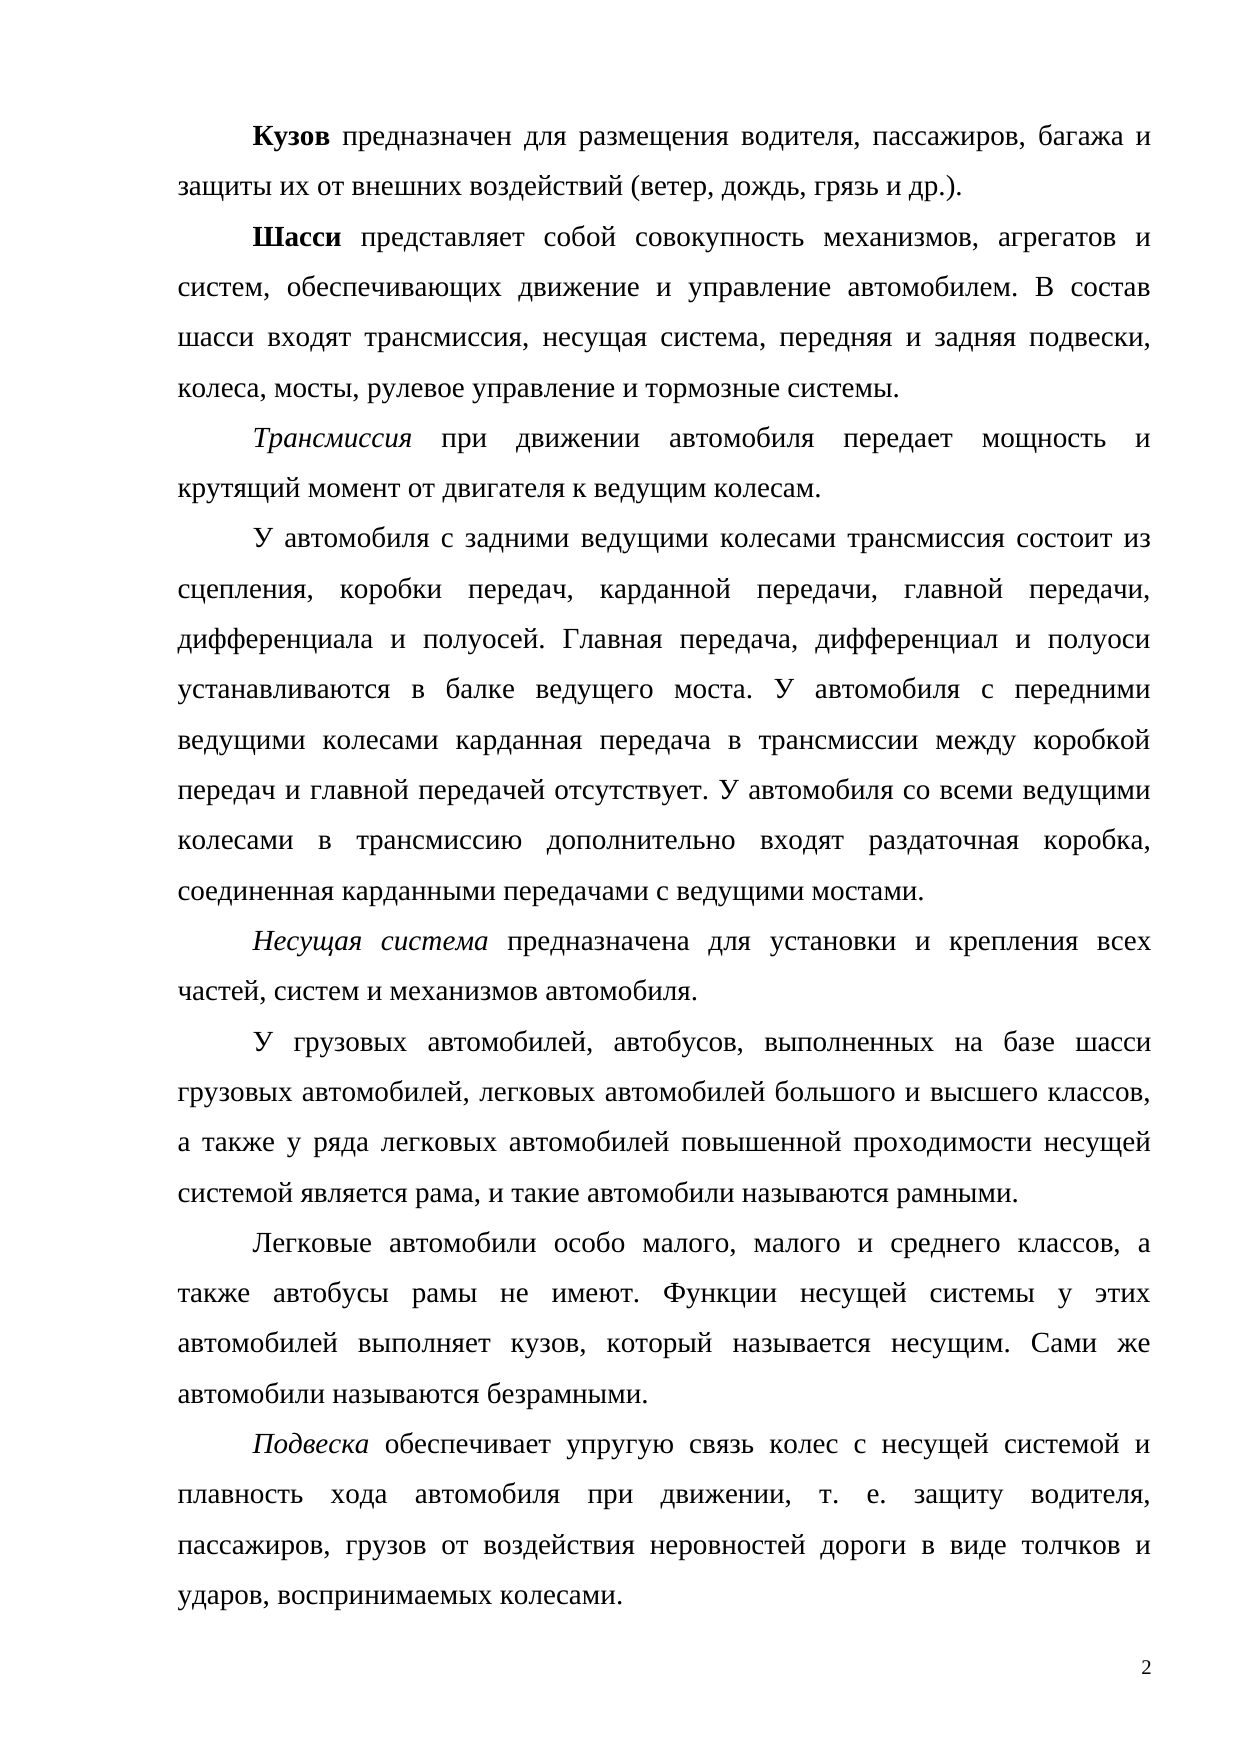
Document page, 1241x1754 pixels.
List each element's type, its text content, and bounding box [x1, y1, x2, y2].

text Шасси представляет собой совокупность механизмов, агрегатов и систем, обеспечивающих движение и управление автомобилем. В состав шасси входят трансмиссия, несущая система, передняя и задняя подвески, колеса, мосты, рулевое управление и тормозные системы. [177, 219, 1152, 403]
text Подвеска обеспечивает упругую связь колес с несущей системой и плавность хода автомобиля при движении, т. е. защиту водителя, пассажиров, грузов от воздействия неровностей дороги в виде толчков и ударов, воспринимаемых колесами. [177, 1426, 1152, 1611]
text Кузов предназначен для размещения водителя, пассажиров, багажа и защиты их от внешних воздействий (ветер, дождь, грязь и др.). [177, 118, 1152, 202]
text У грузовых автомобилей, автобусов, выполненных на базе шасси грузовых автомобилей, легковых автомобилей большого и высшего классов, а также у ряда легковых автомобилей повышенной проходимости несущей системой является рама, и такие автомобили называются рамными. [177, 1024, 1152, 1208]
text Трансмиссия при движении автомобиля передает мощность и крутящий момент от двигателя к ведущим колесам. [177, 420, 1152, 504]
text Несущая система предназначена для установки и крепления всех частей, систем и механизмов автомобиля. [177, 923, 1152, 1007]
text Легковые автомобили особо малого, малого и среднего классов, а также автобусы рамы не имеют. Функции несущей системы у этих автомобилей выполняет кузов, который называется несущим. Сами же автомобили называются безрамными. [177, 1225, 1152, 1409]
text У автомобиля с задними ведущими колесами трансмиссия состоит из сцепления, коробки передач, карданной передачи, главной передачи, дифференциала и полуосей. Главная передача, дифференциал и полуоси устанавливаются в балке ведущего моста. У автомобиля с передними ведущими колесами карданная передача в трансмиссии между коробкой передач и главной передачей отсутствует. У автомобиля со всеми ведущими колесами в трансмиссию дополнительно входят раздаточная коробка, соединенная карданными передачами с ведущими мостами. [177, 521, 1152, 906]
